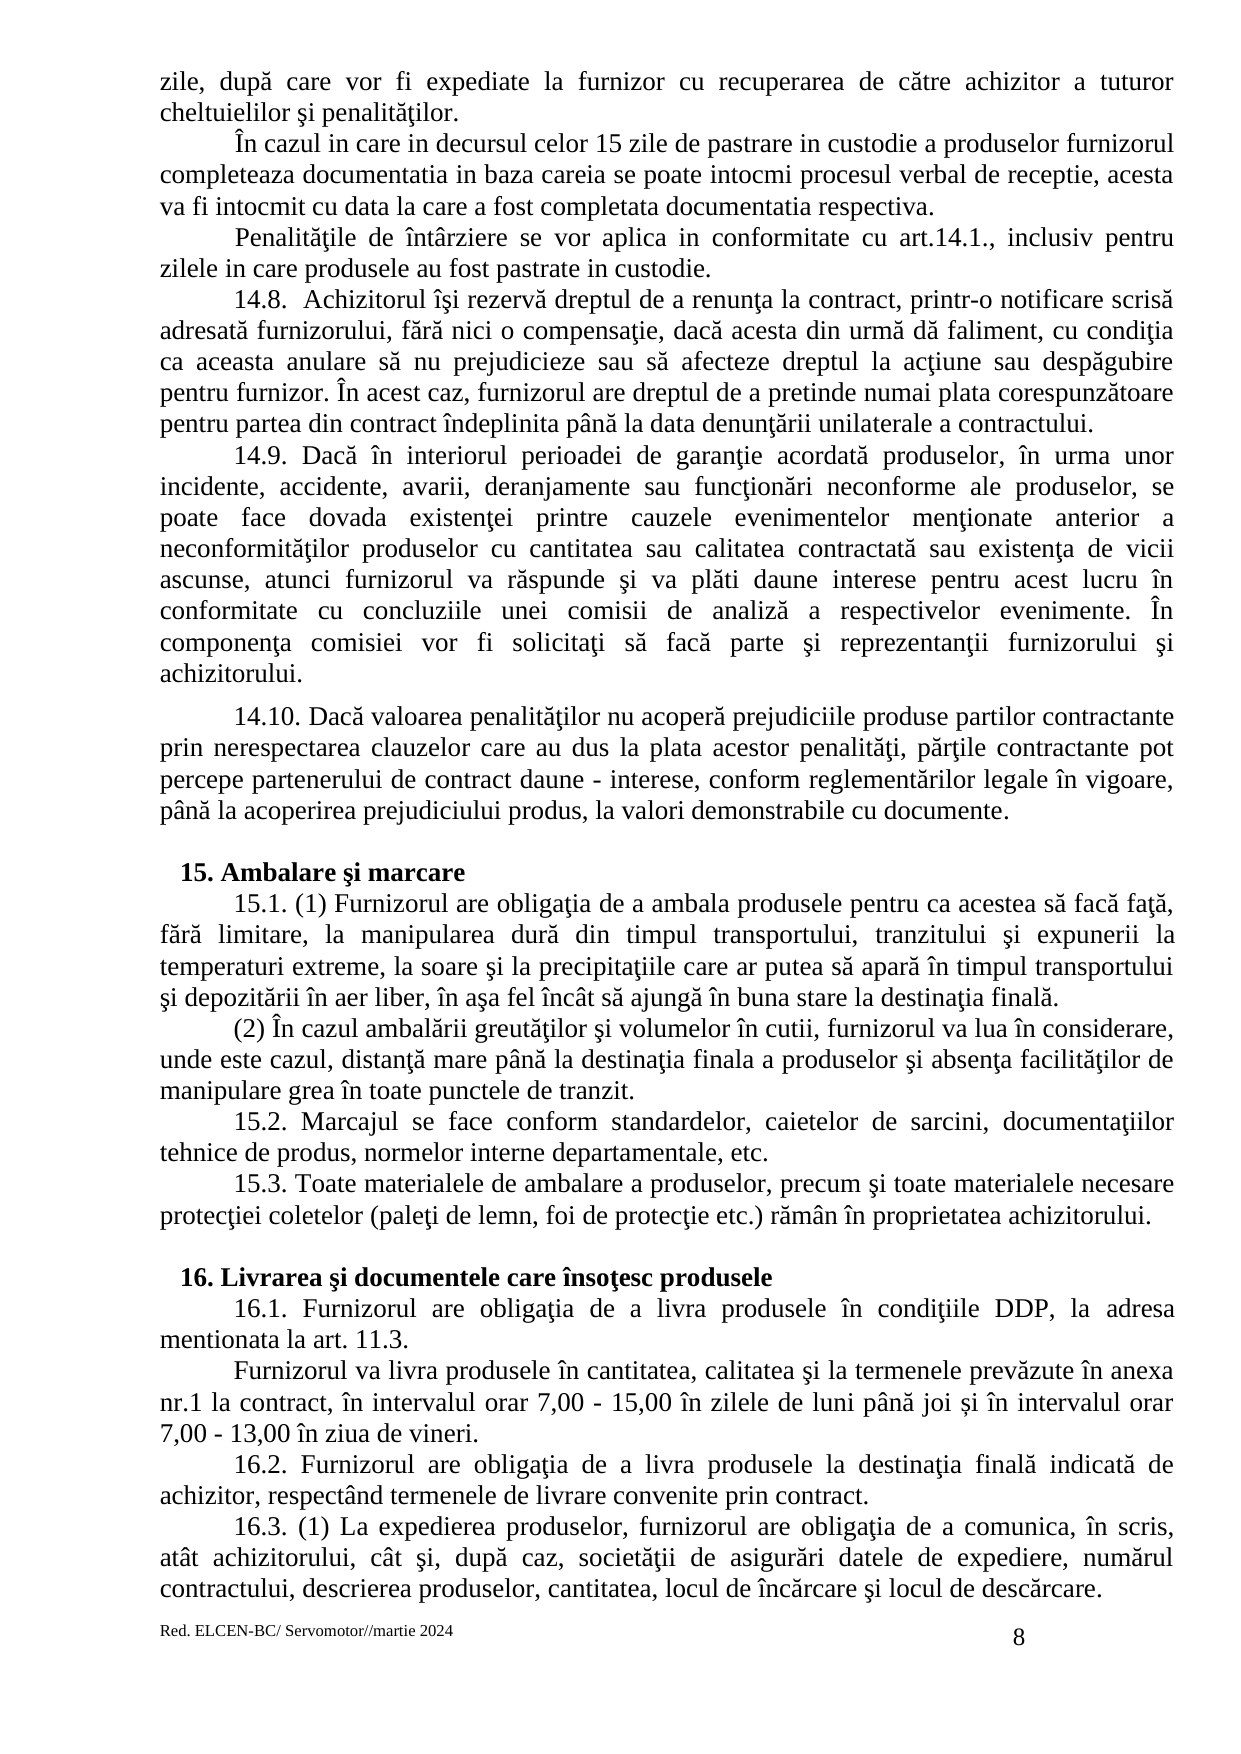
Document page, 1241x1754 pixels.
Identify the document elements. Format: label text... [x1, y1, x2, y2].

text 15.3. Toate materialele de ambalare a produselor, precum şi toate materialele necesare protecţiei coletelor (paleţi de lemn, foi de protecţie etc.) rămân în proprietatea achizitorului. [159, 1168, 1175, 1230]
text 16. Livrarea şi documentele care însoţesc produsele [159, 1261, 1175, 1292]
text 16.1. Furnizorul are obligaţia de a livra produsele în condiţiile DDP, la adresa mentionata la art. 11.3. [159, 1292, 1175, 1354]
text 15.2. Marcajul se face conform standardelor, caietelor de sarcini, documentaţiilor tehnice de produs, normelor interne departamentale, etc. [159, 1105, 1175, 1168]
text Penalităţile de întârziere se vor aplica in conformitate cu art.14.1., inclusiv pentru zilele in care produsele au fost pastrate in custodie. [159, 221, 1175, 283]
text 16.3. (1) La expedierea produselor, furnizorul are obligaţia de a comunica, în scris, atât achizitorului, cât şi, după caz, societăţii de asigurări datele de expediere, numărul contractului, descrierea produselor, cantitatea, locul de încărcare şi locul de descărcare. [159, 1510, 1175, 1604]
text În cazul in care in decursul celor 15 zile de pastrare in custodie a produselor furnizorul completeaza documentatia in baza careia se poate intocmi procesul verbal de receptie, acesta va fi intocmit cu data la care a fost completata documentatia respectiva. [159, 127, 1175, 221]
text 14.9. Dacă în interiorul perioadei de garanţie acordată produselor, în urma unor incidente, accidente, avarii, deranjamente sau funcţionări neconforme ale produselor, se poate face dovada existenţei printre cauzele evenimentelor menţionate anterior a neconformităţilor produselor cu cantitatea sau calitatea contractată sau existenţa de vicii ascunse, atunci furnizorul va răspunde şi va plăti daune interese pentru acest lucru în conformitate cu concluziile unei comisii de analiză a respectivelor evenimente. În componenţa comisiei vor fi solicitaţi să facă parte şi reprezentanţii furnizorului şi achizitorului. [159, 439, 1175, 688]
text (2) În cazul ambalării greutăţilor şi volumelor în cutii, furnizorul va lua în considerare, unde este cazul, distanţă mare până la destinaţia finala a produselor şi absenţa facilităţilor de manipulare grea în toate punctele de tranzit. [159, 1012, 1175, 1105]
text 16.2. Furnizorul are obligaţia de a livra produsele la destinaţia finală indicată de achizitor, respectând termenele de livrare convenite prin contract. [159, 1448, 1175, 1510]
text Furnizorul va livra produsele în cantitatea, calitatea şi la termenele prevăzute în anexa nr.1 la contract, în intervalul orar 7,00 - 15,00 în zilele de luni până joi și în intervalul orar 7,00 - 13,00 în ziua de vineri. [159, 1354, 1175, 1448]
text 15. Ambalare şi marcare [159, 856, 1175, 887]
text 14.8. Achizitorul îşi rezervă dreptul de a renunţa la contract, printr-o notificare scrisă adresată furnizorului, fără nici o compensaţie, dacă acesta din urmă dă faliment, cu condiţia ca aceasta anulare să nu prejudicieze sau să afecteze dreptul la acţiune sau despăgubire pentru furnizor. În acest caz, furnizorul are dreptul de a pretinde numai plata corespunzătoare pentru partea din contract îndeplinita până la data denunţării unilaterale a contractului. [159, 283, 1175, 439]
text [159, 65, 1175, 127]
text 15.1. (1) Furnizorul are obligaţia de a ambala produsele pentru ca acestea să facă faţă, fără limitare, la manipularea dură din timpul transportului, tranzitului şi expunerii la temperaturi extreme, la soare şi la precipitaţiile care ar putea să apară în timpul transportului şi depozitării în aer liber, în aşa fel încât să ajungă în buna stare la destinaţia finală. [159, 887, 1175, 1012]
text 14.10. Dacă valoarea penalităţilor nu acoperă prejudiciile produse partilor contractante prin nerespectarea clauzelor care au dus la plata acestor penalităţi, părţile contractante pot percepe partenerului de contract daune - interese, conform reglementărilor legale în vigoare, până la acoperirea prejudiciului produs, la valori demonstrabile cu documente. [159, 700, 1175, 825]
